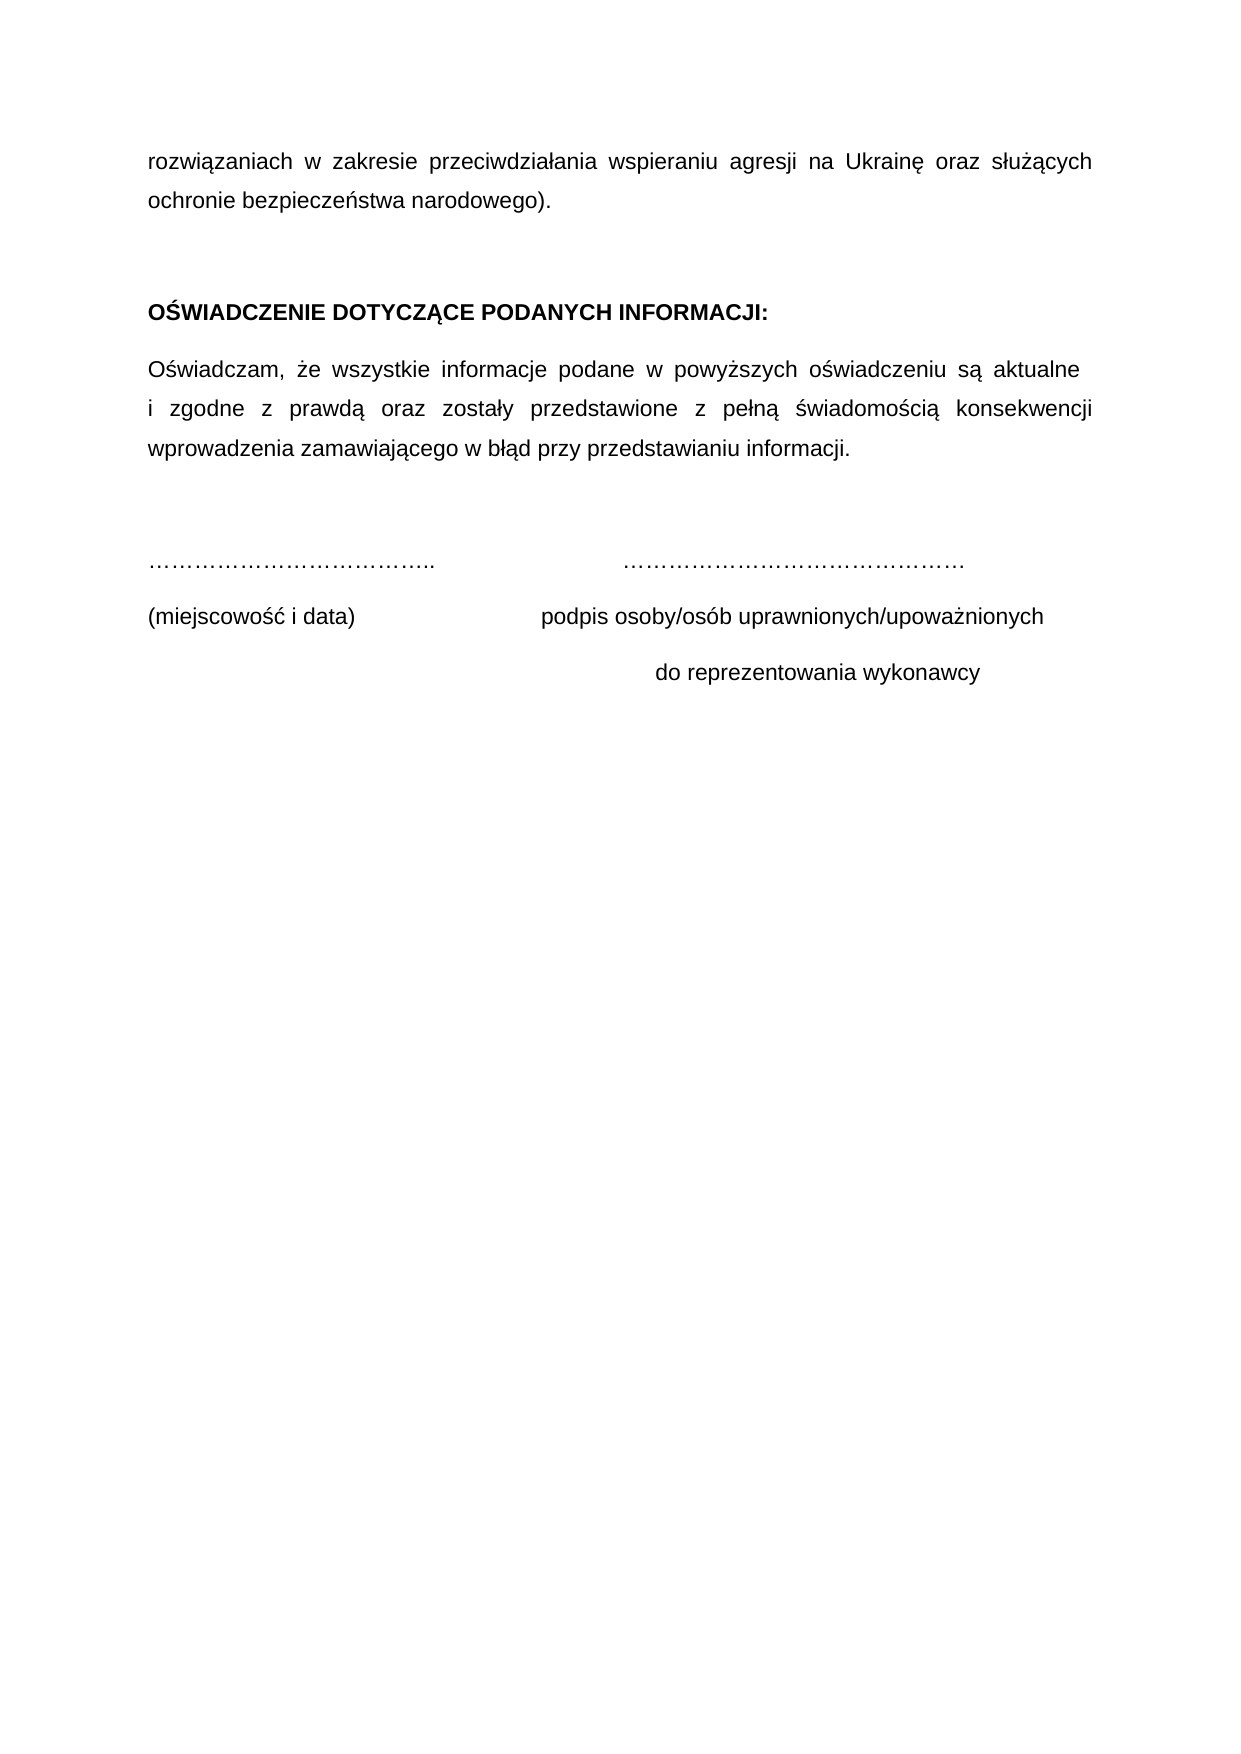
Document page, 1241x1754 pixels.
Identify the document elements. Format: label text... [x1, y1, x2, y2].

text do reprezentowania wykonawcy [148, 659, 1093, 685]
text ……………………………….. ……………………………………… [148, 547, 1093, 573]
text (miejscowość i data) podpis osoby/osób uprawnionych/upoważnionych [148, 603, 1093, 629]
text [148, 148, 1093, 213]
text OŚWIADCZENIE DOTYCZĄCE PODANYCH INFORMACJI: [148, 299, 1093, 326]
text Oświadczam, że wszystkie informacje podane w powyższych oświadczeniu są aktualne i zgodne z prawdą oraz zostały przedstawione z pełną świadomością konsekwencji wprowadzenia zamawiającego w błąd przy przedstawianiu informacji. [148, 356, 1093, 461]
